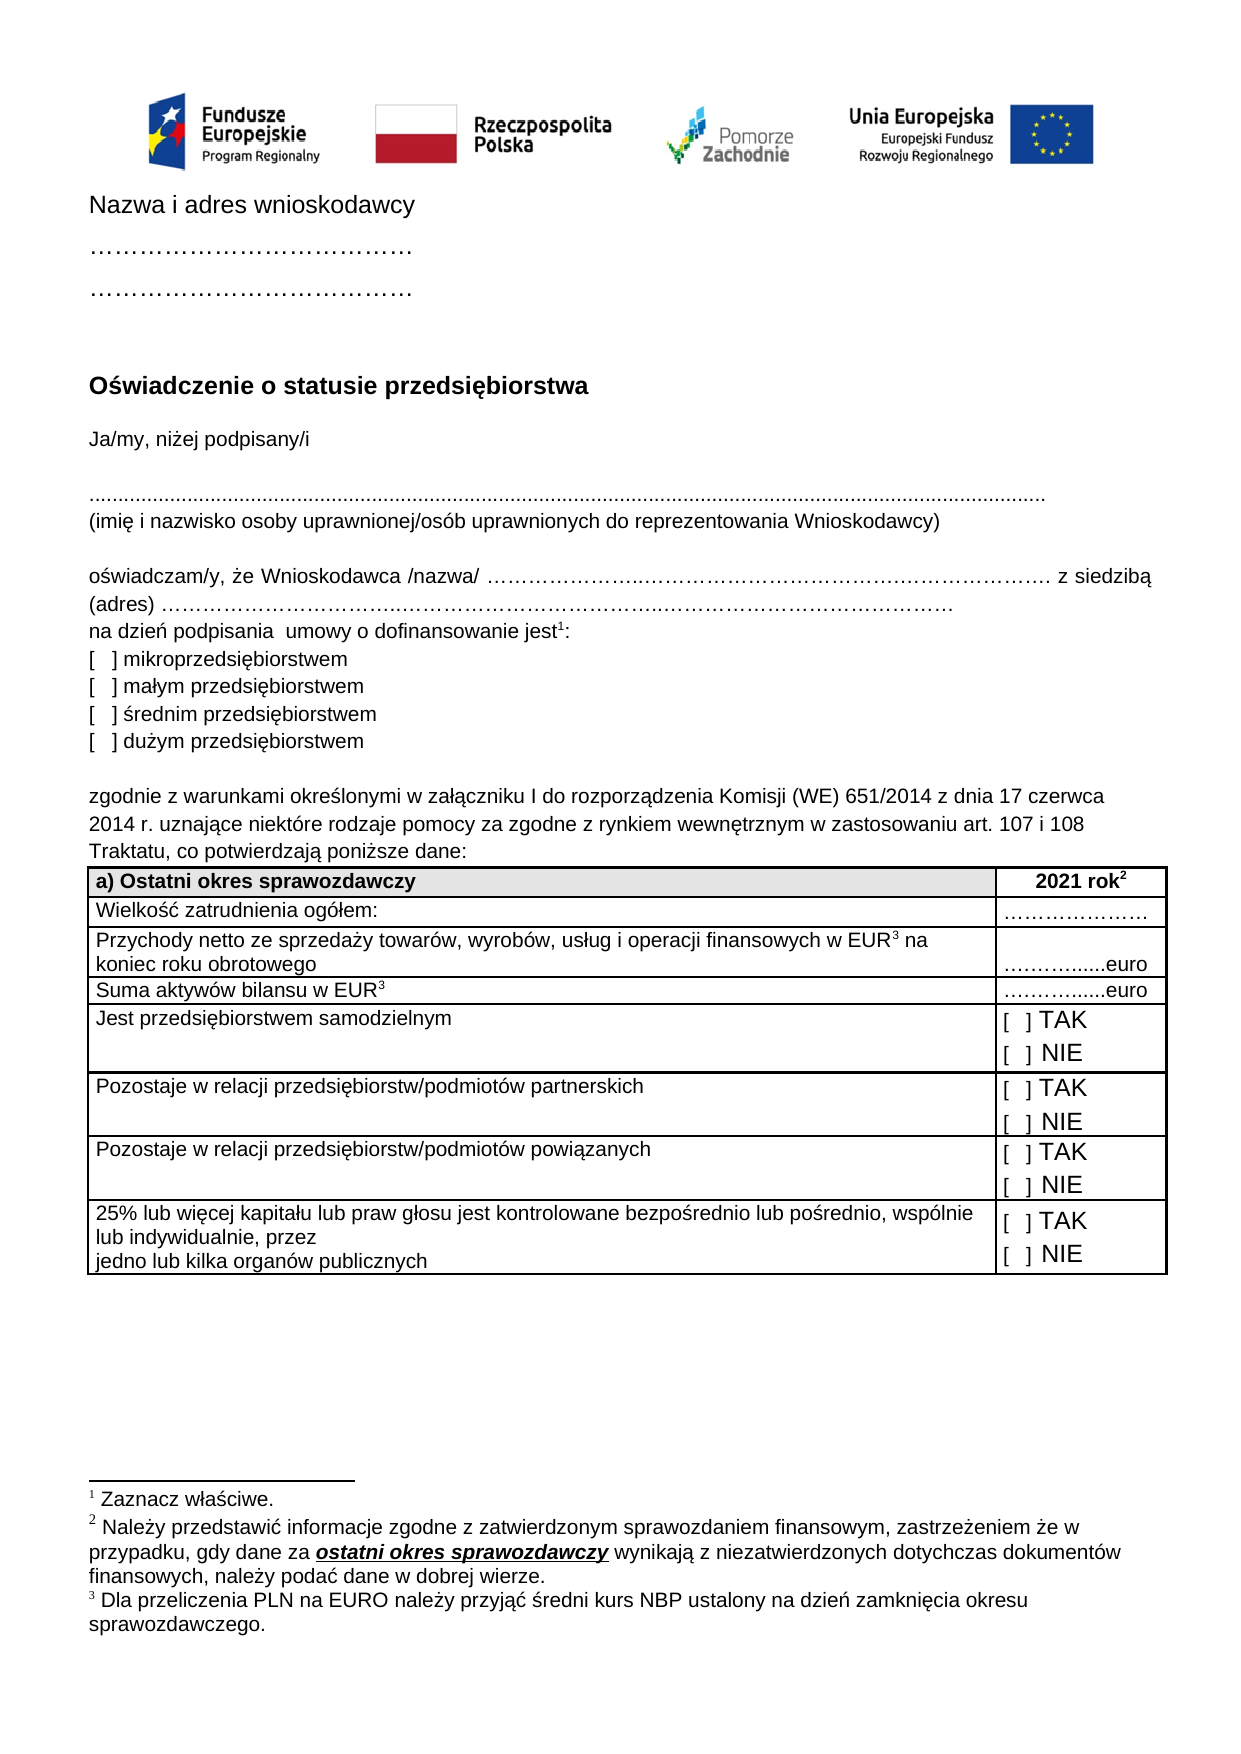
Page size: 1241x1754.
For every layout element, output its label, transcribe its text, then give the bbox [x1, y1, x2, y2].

table_cell 25% lub więcej kapitału lub praw głosu jest kontrolowane bezpośrednio lub pośrednio, wspólnie lub indywidualnie, przez jedno lub kilka organów publicznych [89, 1201, 995, 1273]
text [ ] małym przedsiębiorstwem [89, 674, 1152, 698]
table_cell [ ] TAK [ ] NIE [997, 1137, 1165, 1199]
text Oświadczenie o statusie przedsiębiorstwa [89, 371, 1152, 400]
text Ja/my, niżej podpisany/i [89, 426, 1152, 450]
text (imię i nazwisko osoby uprawnionej/osób uprawnionych do reprezentowania Wnioskodawcy) [89, 509, 1152, 533]
table_cell ………………… [997, 898, 1165, 926]
text [ ] mikroprzedsiębiorstwem [89, 646, 1152, 670]
text ………………………………… [89, 272, 1152, 301]
table_cell Wielkość zatrudnienia ogółem: [89, 898, 995, 926]
table_cell [ ] TAK [ ] NIE [997, 1201, 1165, 1273]
text Nazwa i adres wnioskodawcy [89, 190, 1152, 219]
table_cell [ ] TAK [ ] NIE [997, 1074, 1165, 1135]
table_cell Suma aktywów bilansu w EUR3 [89, 978, 995, 1003]
picture [130, 73, 1110, 190]
text zgodnie z warunkami określonymi w załączniku I do rozporządzenia Komisji (WE) 651/2014 z dnia 17 czerwca 2014 r. uznające niektóre rodzaje pomocy za zgodne z rynkiem wewnętrznym w zastosowaniu art. 107 i 108 Traktatu, co potwierdzają poniższe dane: [89, 784, 1152, 863]
text [ ] średnim przedsiębiorstwem [89, 701, 1152, 725]
table_cell Pozostaje w relacji przedsiębiorstw/podmiotów powiązanych [89, 1137, 995, 1199]
table_cell ….……......euro [997, 928, 1165, 976]
table_cell Pozostaje w relacji przedsiębiorstw/podmiotów partnerskich [89, 1074, 995, 1135]
text ...................................................................................................................................................................... [89, 481, 1152, 505]
table_cell [ ] TAK [ ] NIE [997, 1005, 1165, 1071]
table_cell ….……......euro [997, 978, 1165, 1003]
text ………………………………… [89, 231, 1152, 260]
table_header 2021 rok [997, 869, 1165, 896]
text [ ] dużym przedsiębiorstwem [89, 729, 1152, 753]
text oświadczam/y, że Wnioskodawca /nazwa/ …………………..……………………………….…………………. z siedzibą (adres) ……………………………..………………………………..…………………………………… [89, 564, 1152, 615]
text na dzień podpisania umowy o dofinansowanie jest: [89, 619, 1152, 643]
table_cell Jest przedsiębiorstwem samodzielnym [89, 1005, 995, 1071]
table_header a) Ostatni okres sprawozdawczy [89, 869, 995, 896]
table_cell Przychody netto ze sprzedaży towarów, wyrobów, usług i operacji finansowych w EUR na koniec roku obrotowego [89, 928, 995, 976]
